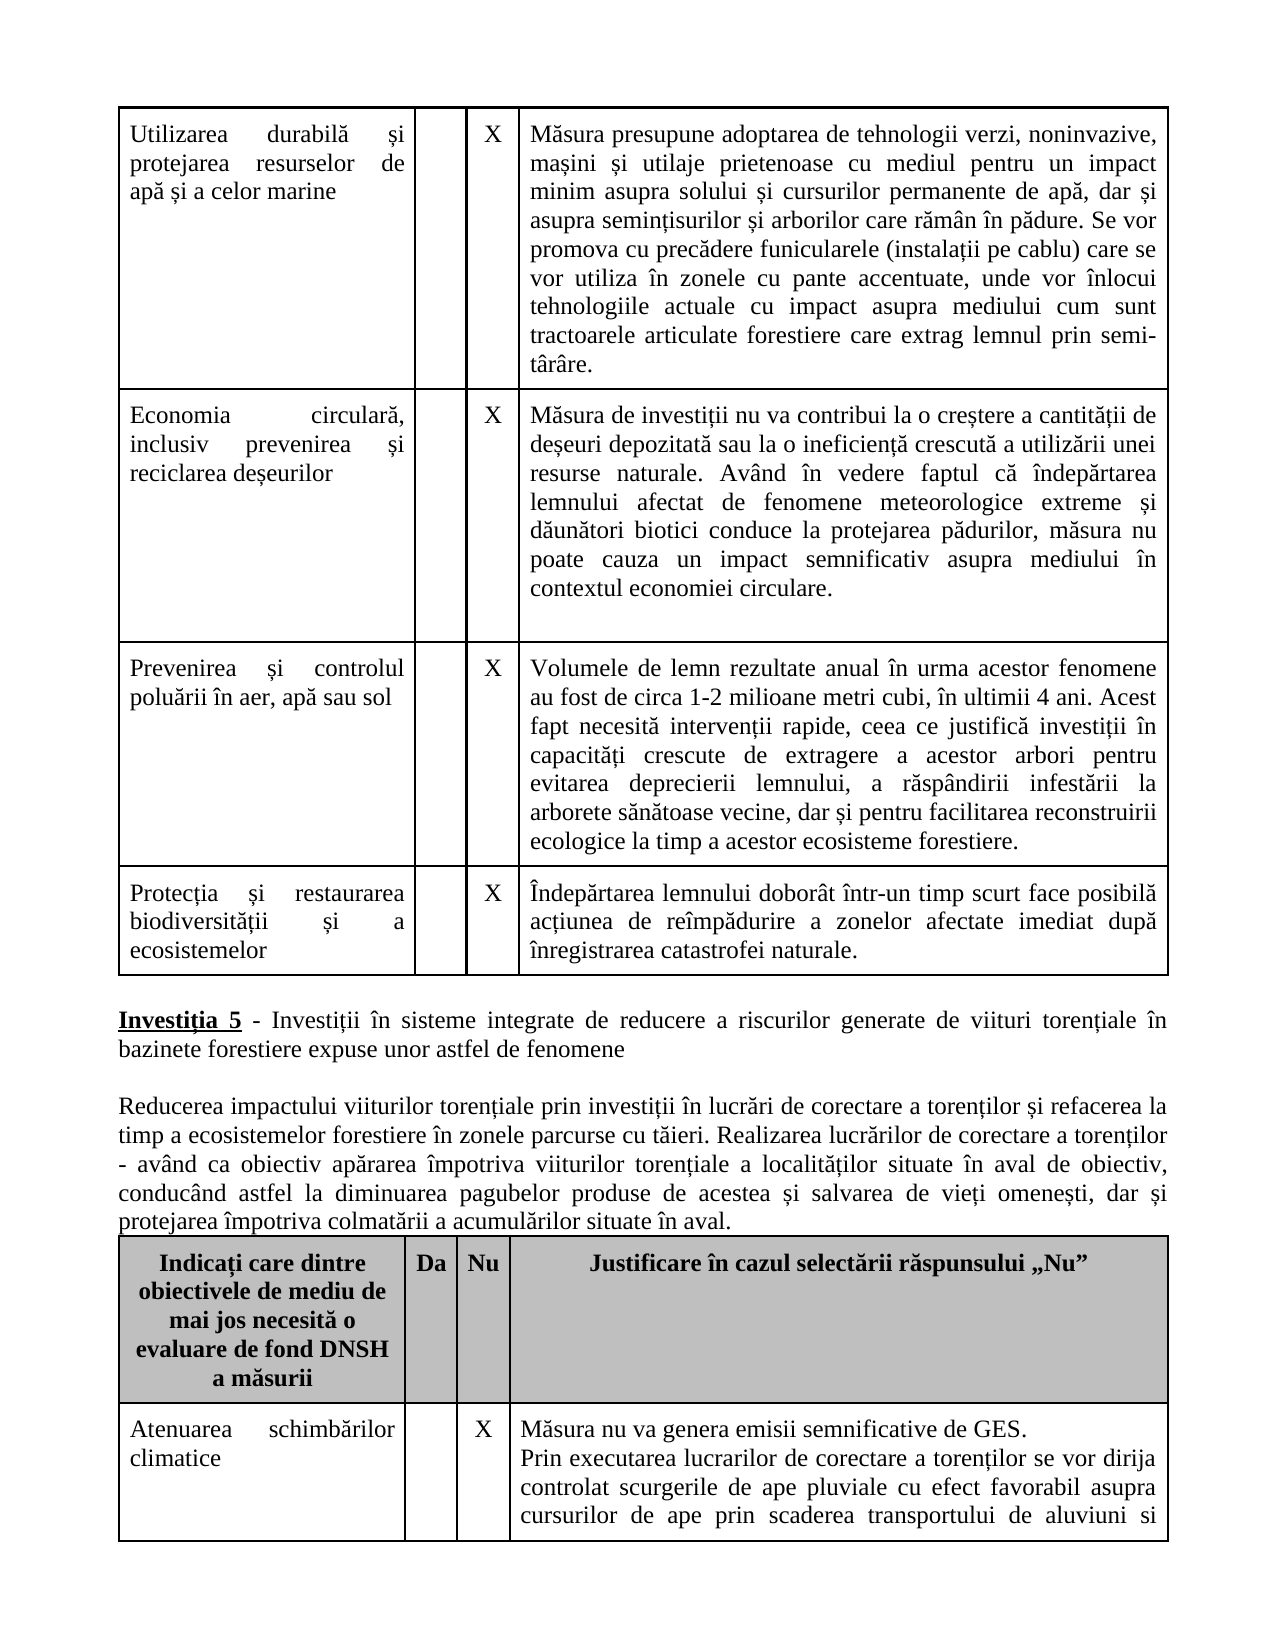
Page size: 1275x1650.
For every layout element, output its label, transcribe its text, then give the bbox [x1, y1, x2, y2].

table_header Da [406, 1237, 456, 1402]
table_header Justificare în cazul selectării răspunsului „Nu” [511, 1237, 1167, 1402]
table_cell [416, 867, 465, 974]
table_header Indicați care dintre obiectivele de mediu de mai jos necesită o evaluare de fond DNSH a măsurii [120, 1237, 404, 1402]
table_cell [416, 643, 465, 865]
table_cell Volumele de lemn rezultate anual în urma acestor fenomene au fost de circa 1-2 milioane metri cubi, în ultimii 4 ani. Acest fapt necesită intervenții rapide, ceea ce justifică investiții în capacități crescute de extragere a acestor arbori pentru evitarea deprecierii lemnului, a răspândirii infestării la arborete sănătoase vecine, dar și pentru facilitarea reconstruirii ecologice la timp a acestor ecosisteme forestiere. [520, 643, 1167, 865]
table_cell Protecția și restaurarea biodiversității și a ecosistemelor [120, 867, 414, 974]
text Investiția 5 - Investiții în sisteme integrate de reducere a riscurilor generate de viituri torențiale în bazinete forestiere expuse unor astfel de fenomene [118, 1005, 1169, 1063]
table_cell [511, 1404, 1167, 1540]
table_cell Prevenirea și controlul poluării în aer, apă sau sol [120, 643, 414, 865]
table_cell X [468, 867, 518, 974]
table_cell X [468, 109, 518, 388]
table_cell Măsura presupune adoptarea de tehnologii verzi, noninvazive, mașini și utilaje prietenoase cu mediul pentru un impact minim asupra solului și cursurilor permanente de apă, dar și asupra semințisurilor și arborilor care rămân în pădure. Se vor promova cu precădere funicularele (instalații pe cablu) care se vor utiliza în zonele cu pante accentuate, unde vor înlocui tehnologiile actuale cu impact asupra mediului cum sunt tractoarele articulate forestiere care extrag lemnul prin semi-târâre. [520, 109, 1167, 388]
list Reducerea impactului viiturilor torențiale prin investiții în lucrări de corectare a torenților și refacerea la timp a ecosistemelor forestiere în zonele parcurse cu tăieri. Realizarea lucrărilor de corectare a torenților - având ca obiectiv apărarea împotriva viiturilor torențiale a localităților situate în aval de obiectiv, conducând astfel la diminuarea pagubelor produse de acestea și salvarea de vieți omenești, dar și protejarea împotriva colmatării a acumulărilor situate în aval. [118, 1091, 1169, 1235]
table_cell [120, 1404, 404, 1540]
table_cell [406, 1404, 456, 1540]
table_cell [416, 390, 465, 641]
table_cell [416, 109, 465, 388]
table_cell Îndepărtarea lemnului doborât într-un timp scurt face posibilă acțiunea de reîmpădurire a zonelor afectate imediat după înregistrarea catastrofei naturale. [520, 867, 1167, 974]
table_cell Utilizarea durabilă și protejarea resurselor de apă și a celor marine [120, 109, 414, 388]
table_cell X [468, 643, 518, 865]
table_cell Măsura de investiții nu va contribui la o creștere a cantității de deșeuri depozitată sau la o ineficiență crescută a utilizării unei resurse naturale. Având în vedere faptul că îndepărtarea lemnului afectat de fenomene meteorologice extreme și dăunători biotici conduce la protejarea pădurilor, măsura nu poate cauza un impact semnificativ asupra mediului în contextul economiei circulare. [520, 390, 1167, 641]
table_cell X [468, 390, 518, 641]
table_cell Economia circulară, inclusiv prevenirea și reciclarea deșeurilor [120, 390, 414, 641]
table_cell X [458, 1404, 509, 1540]
table_header Nu [458, 1237, 509, 1402]
